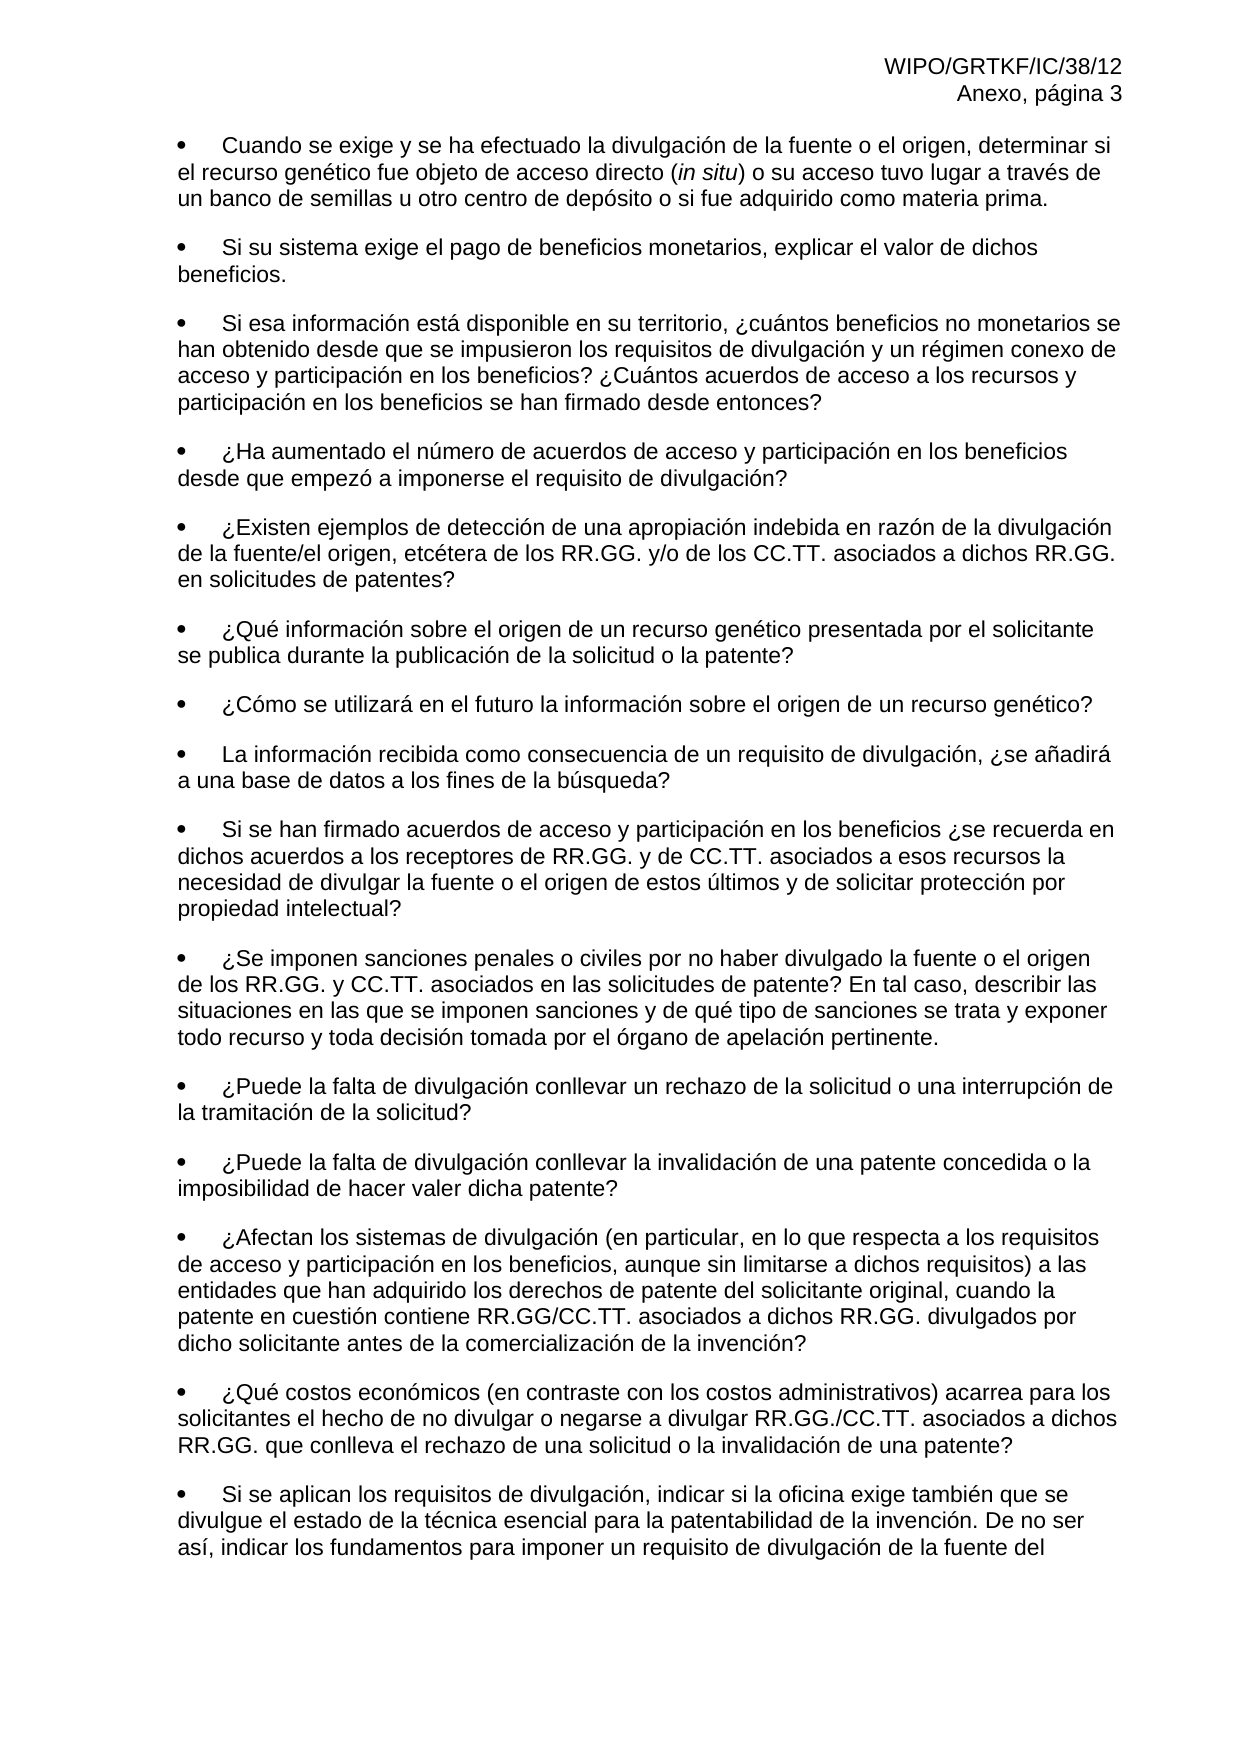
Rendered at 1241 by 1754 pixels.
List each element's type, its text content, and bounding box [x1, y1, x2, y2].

list ¿Puede la falta de divulgación conllevar la invalidación de una patente concedida o la imposibilidad de hacer valer dicha patente? [177, 1148, 1122, 1201]
list ¿Qué información sobre el origen de un recurso genético presentada por el solicitante se publica durante la publicación de la solicitud o la patente? [177, 616, 1122, 668]
list Cuando se exige y se ha efectuado la divulgación de la fuente o el origen, determinar si el recurso genético fue objeto de acceso directo (in situ) o su acceso tuvo lugar a través de un banco de semillas u otro centro de depósito o si fue adquirido como materia prima. [177, 132, 1122, 211]
list ¿Se imponen sanciones penales o civiles por no haber divulgado la fuente o el origen de los RR.GG. y CC.TT. asociados en las solicitudes de patente? En tal caso, describir las situaciones en las que se imponen sanciones y de qué tipo de sanciones se trata y exponer todo recurso y toda decisión tomada por el órgano de apelación pertinente. [177, 944, 1122, 1050]
list ¿Puede la falta de divulgación conllevar un rechazo de la solicitud o una interrupción de la tramitación de la solicitud? [177, 1073, 1122, 1126]
list La información recibida como consecuencia de un requisito de divulgación, ¿se añadirá a una base de datos a los fines de la búsqueda? [177, 741, 1122, 793]
list ¿Cómo se utilizará en el futuro la información sobre el origen de un recurso genético? [177, 691, 1122, 718]
list Si esa información está disponible en su territorio, ¿cuántos beneficios no monetarios se han obtenido desde que se impusieron los requisitos de divulgación y un régimen conexo de acceso y participación en los beneficios? ¿Cuántos acuerdos de acceso a los recursos y participación en los beneficios se han firmado desde entonces? [177, 310, 1122, 415]
list Si se han firmado acuerdos de acceso y participación en los beneficios ¿se recuerda en dichos acuerdos a los receptores de RR.GG. y de CC.TT. asociados a esos recursos la necesidad de divulgar la fuente o el origen de estos últimos y de solicitar protección por propiedad intelectual? [177, 816, 1122, 922]
list Si su sistema exige el pago de beneficios monetarios, explicar el valor de dichos beneficios. [177, 234, 1122, 287]
list ¿Ha aumentado el número de acuerdos de acceso y participación en los beneficios desde que empezó a imponerse el requisito de divulgación? [177, 438, 1122, 491]
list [177, 1481, 1122, 1560]
list ¿Afectan los sistemas de divulgación (en particular, en lo que respecta a los requisitos de acceso y participación en los beneficios, aunque sin limitarse a dichos requisitos) a las entidades que han adquirido los derechos de patente del solicitante original, cuando la patente en cuestión contiene RR.GG/CC.TT. asociados a dichos RR.GG. divulgados por dicho solicitante antes de la comercialización de la invención? [177, 1224, 1122, 1356]
list ¿Qué costos económicos (en contraste con los costos administrativos) acarrea para los solicitantes el hecho de no divulgar o negarse a divulgar RR.GG./CC.TT. asociados a dichos RR.GG. que conlleva el rechazo de una solicitud o la invalidación de una patente? [177, 1379, 1122, 1458]
list ¿Existen ejemplos de detección de una apropiación indebida en razón de la divulgación de la fuente/el origen, etcétera de los RR.GG. y/o de los CC.TT. asociados a dichos RR.GG. en solicitudes de patentes? [177, 514, 1122, 593]
